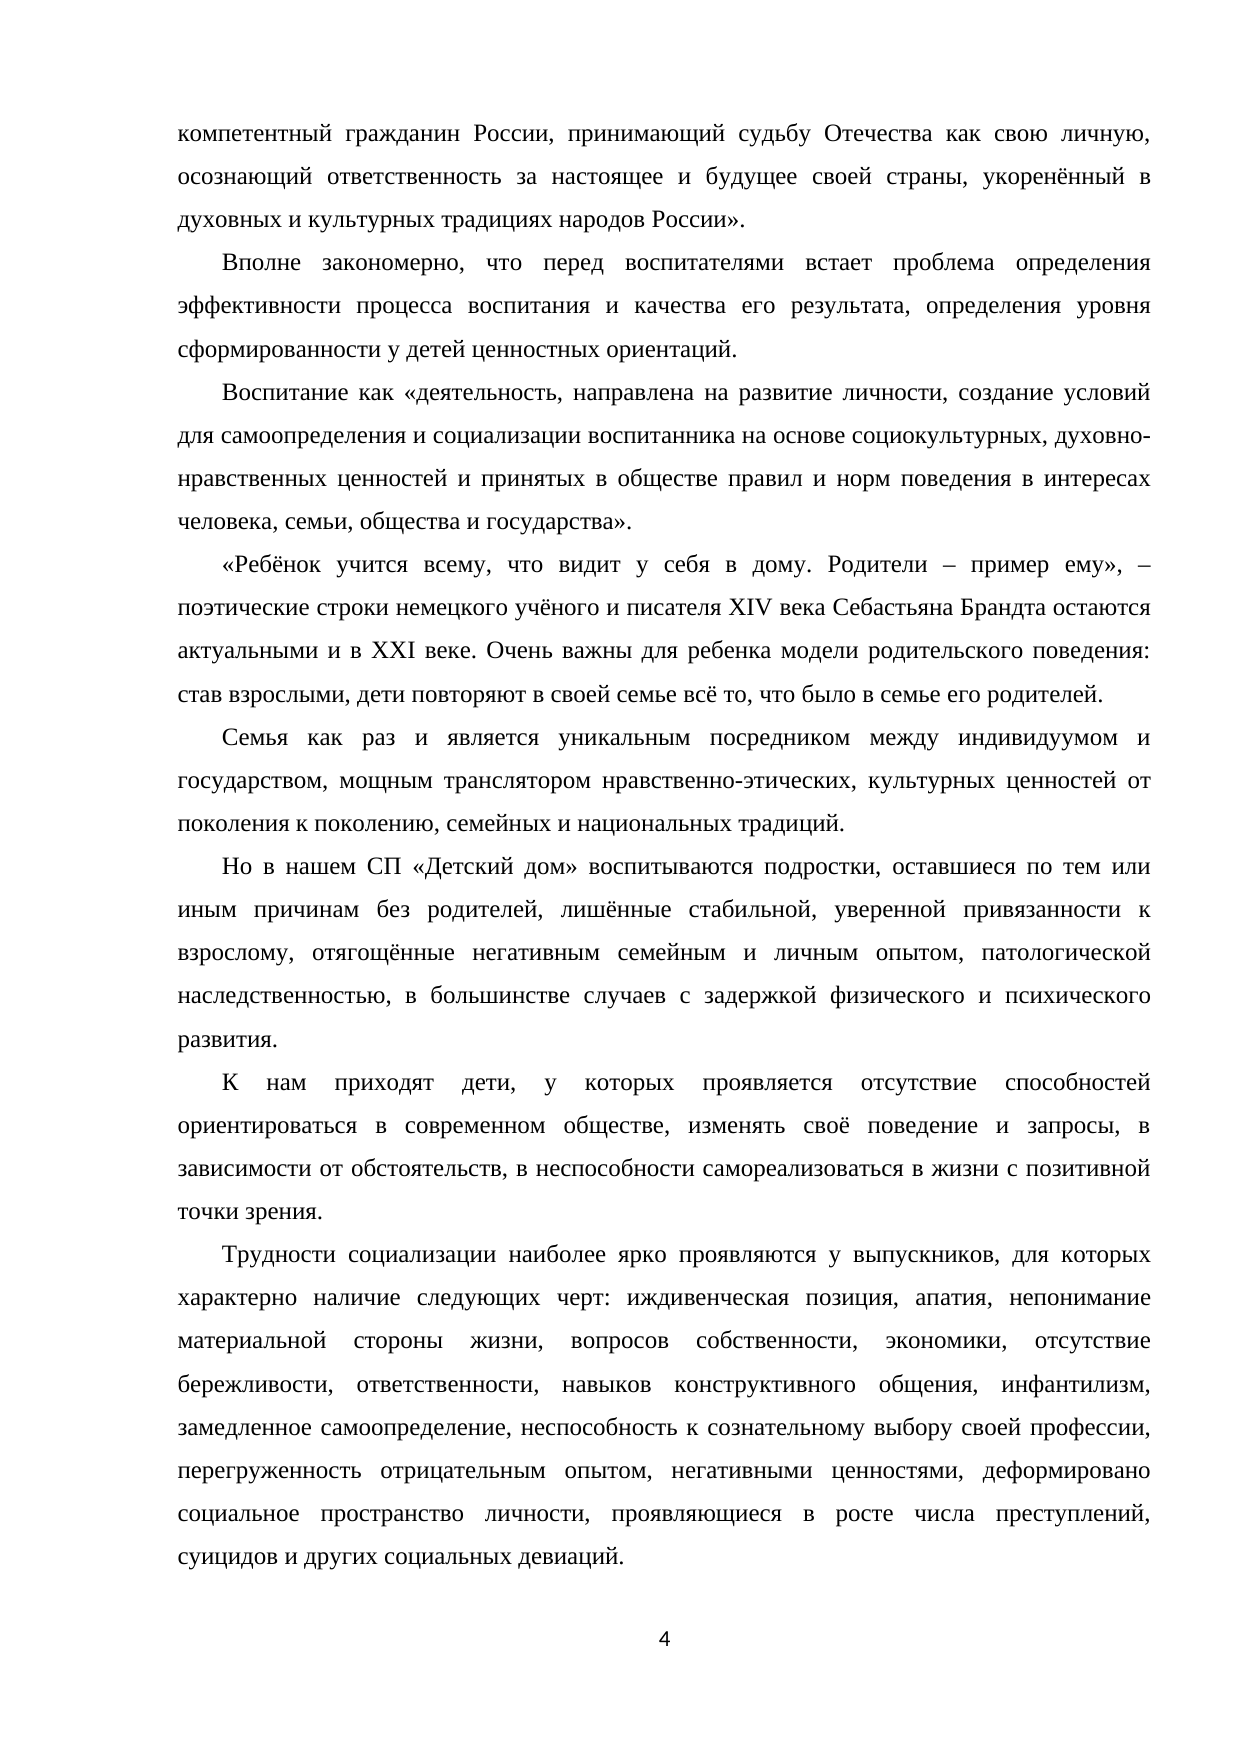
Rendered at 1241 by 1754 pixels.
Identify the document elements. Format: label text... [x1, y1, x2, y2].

text Трудности социализации наиболее ярко проявляются у выпускников, для которых характерно наличие следующих черт: иждивенческая позиция, апатия, непонимание материальной стороны жизни, вопросов собственности, экономики, отсутствие бережливости, ответственности, навыков конструктивного общения, инфантилизм, замедленное самоопределение, неспособность к сознательному выбору своей профессии, перегруженность отрицательным опытом, негативными ценностями, деформировано социальное пространство личности, проявляющиеся в росте числа преступлений, суицидов и других социальных девиаций. [177, 1239, 1152, 1570]
text Вполне закономерно, что перед воспитателями встает проблема определения эффективности процесса воспитания и качества его результата, определения уровня сформированности у детей ценностных ориентаций. [177, 247, 1152, 362]
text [177, 118, 1152, 233]
text Семья как раз и является уникальным посредником между индивидуумом и государством, мощным транслятором нравственно-этических, культурных ценностей от поколения к поколению, семейных и национальных традиций. [177, 722, 1152, 837]
text «Ребёнок учится всему, что видит у себя в дому. Родители – пример ему», – поэтические строки немецкого учёного и писателя XIV века Себастьяна Брандта остаются актуальными и в XXI веке. Очень важны для ребенка модели родительского поведения: став взрослыми, дети повторяют в своей семье всё то, что было в семье его родителей. [177, 549, 1152, 707]
text К нам приходят дети, у которых проявляется отсутствие способностей ориентироваться в современном обществе, изменять своё поведение и запросы, в зависимости от обстоятельств, в неспособности самореализоваться в жизни с позитивной точки зрения. [177, 1067, 1152, 1225]
text Но в нашем СП «Детский дом» воспитываются подростки, оставшиеся по тем или иным причинам без родителей, лишённые стабильной, уверенной привязанности к взрослому, отягощённые негативным семейным и личным опытом, патологической наследственностью, в большинстве случаев с задержкой физического и психического развития. [177, 851, 1152, 1052]
text Воспитание как «деятельность, направлена на развитие личности, создание условий для самоопределения и социализации воспитанника на основе социокультурных, духовно-нравственных ценностей и принятых в обществе правил и норм поведения в интересах человека, семьи, общества и государства». [177, 377, 1152, 535]
